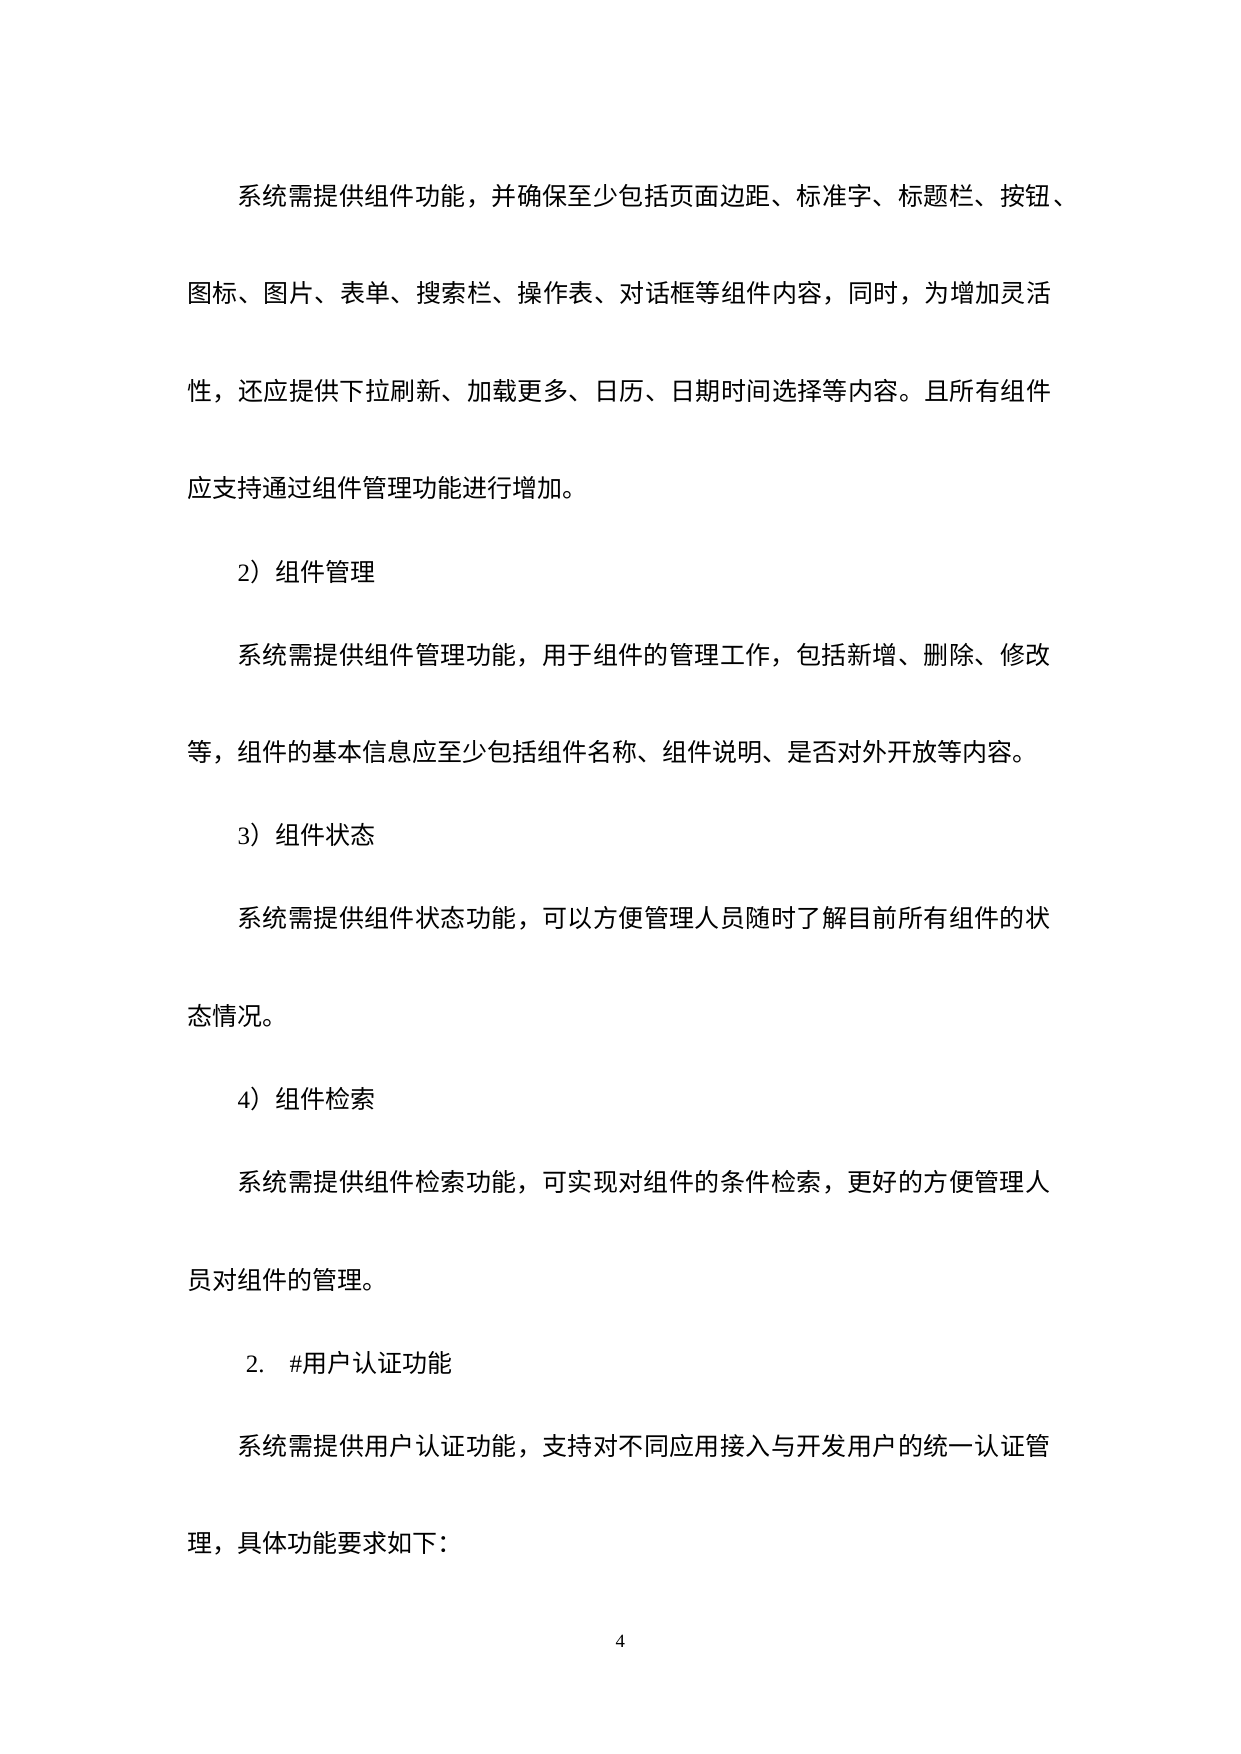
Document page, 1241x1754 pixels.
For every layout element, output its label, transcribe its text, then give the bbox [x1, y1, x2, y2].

text 3）组件状态 [187, 801, 1053, 866]
text 系统需提供用户认证功能，支持对不同应用接入与开发用户的统一认证管理，具体功能要求如下： [187, 1412, 1053, 1574]
text 系统需提供组件检索功能，可实现对组件的条件检索，更好的方便管理人员对组件的管理。 [187, 1148, 1053, 1311]
text 系统需提供组件管理功能，用于组件的管理工作，包括新增、删除、修改等，组件的基本信息应至少包括组件名称、组件说明、是否对外开放等内容。 [187, 621, 1053, 783]
list #用户认证功能 [246, 1329, 1053, 1394]
text 系统需提供组件功能，并确保至少包括页面边距、标准字、标题栏、按钮、图标、图片、表单、搜索栏、操作表、对话框等组件内容，同时，为增加灵活性，还应提供下拉刷新、加载更多、日历、日期时间选择等内容。且所有组件应支持通过组件管理功能进行增加。 [187, 162, 1053, 519]
text 2）组件管理 [187, 538, 1053, 603]
text 系统需提供组件状态功能，可以方便管理人员随时了解目前所有组件的状态情况。 [187, 884, 1053, 1047]
text 4）组件检索 [187, 1065, 1053, 1130]
